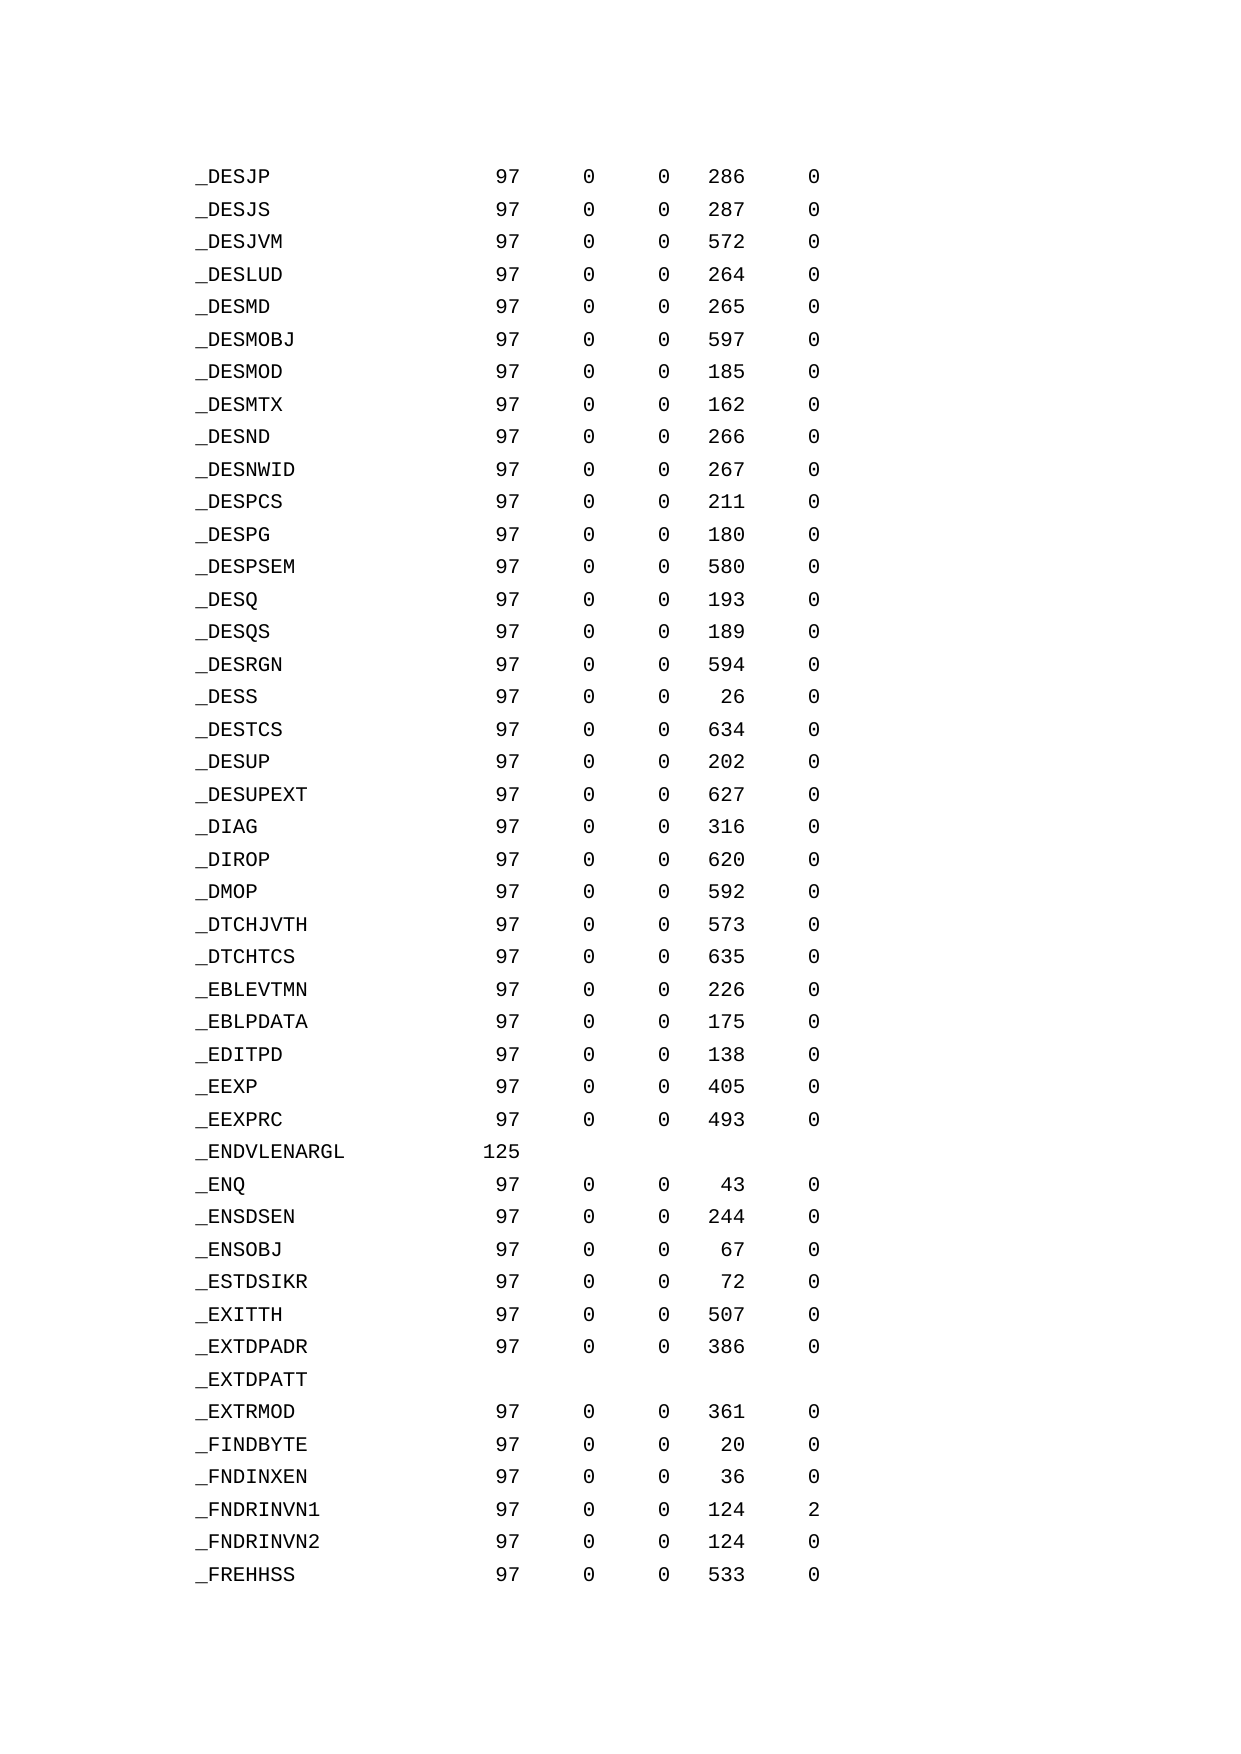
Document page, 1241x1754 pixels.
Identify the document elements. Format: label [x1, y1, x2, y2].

table_header [171, 162, 1069, 1592]
